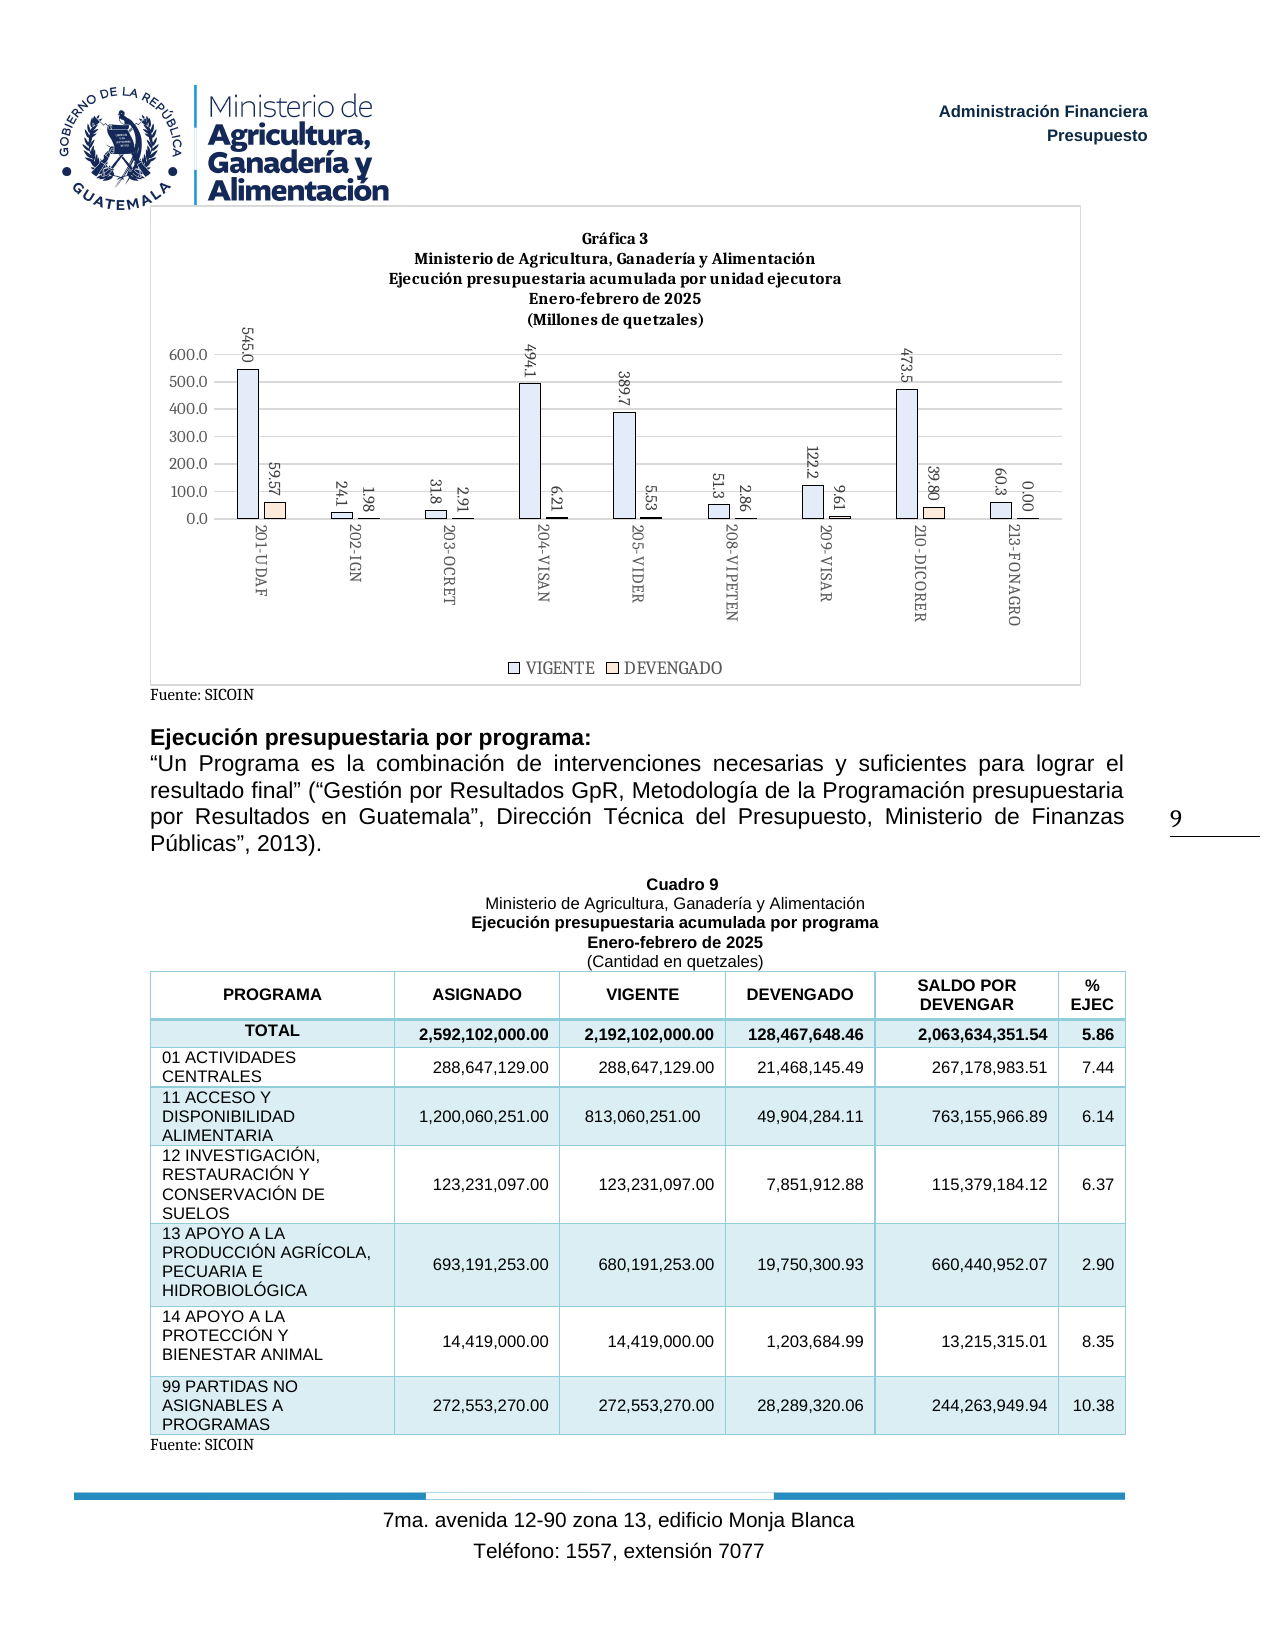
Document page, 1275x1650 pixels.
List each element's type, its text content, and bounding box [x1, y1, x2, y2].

table_cell 123,231,097.00 [560, 1146, 725, 1223]
table_cell TOTAL [151, 1021, 394, 1047]
text Ejecución presupuestaria por programa: [150, 724, 1125, 750]
table_cell 6.14 [1059, 1088, 1125, 1145]
table_cell 2,592,102,000.00 [395, 1021, 559, 1047]
table_cell 813,060,251.00 [560, 1088, 725, 1145]
table_cell 115,379,184.12 [876, 1146, 1058, 1223]
table_cell 693,191,253.00 [395, 1224, 559, 1306]
table_cell 123,231,097.00 [395, 1146, 559, 1223]
picture [49, 76, 403, 223]
table_cell 288,647,129.00 [395, 1048, 559, 1086]
table_cell 49,904,284.11 [726, 1088, 874, 1145]
table_cell 272,553,270.00 [560, 1377, 725, 1434]
table_cell 12 INVESTIGACIÓN, RESTAURACIÓN Y CONSERVACIÓN DE SUELOS [151, 1146, 394, 1223]
table_header VIGENTE [560, 972, 725, 1018]
text Cuadro 9 [600, 875, 1125, 894]
list Ministerio de Agricultura, Ganadería y Alimentación [225, 894, 1125, 913]
table_header % EJEC [1059, 972, 1125, 1018]
table_cell 660,440,952.07 [876, 1224, 1058, 1306]
table_cell 288,647,129.00 [560, 1048, 725, 1086]
table_cell 7.44 [1059, 1048, 1125, 1086]
table_cell 7,851,912.88 [726, 1146, 874, 1223]
table_cell 13 APOYO A LA PRODUCCIÓN AGRÍCOLA, PECUARIA E HIDROBIOLÓGICA [151, 1224, 394, 1306]
table_cell 19,750,300.93 [726, 1224, 874, 1306]
picture [0, 1483, 1237, 1509]
table_cell 1,203,684.99 [726, 1307, 874, 1376]
table_cell 99 PARTIDAS NO ASIGNABLES A PROGRAMAS [151, 1377, 394, 1434]
table_cell 244,263,949.94 [876, 1377, 1058, 1434]
table_cell 267,178,983.51 [876, 1048, 1058, 1086]
table_header ASIGNADO [395, 972, 559, 1018]
text Fuente: SICOIN [150, 686, 1125, 705]
table_cell 680,191,253.00 [560, 1224, 725, 1306]
table_cell 28,289,320.06 [726, 1377, 874, 1434]
table_cell 763,155,966.89 [876, 1088, 1058, 1145]
table_cell 10.38 [1059, 1377, 1125, 1434]
table_cell 5.86 [1059, 1021, 1125, 1047]
table_cell 6.37 [1059, 1146, 1125, 1223]
table_cell 11 ACCESO Y DISPONIBILIDAD ALIMENTARIA [151, 1088, 394, 1145]
table_cell 2,063,634,351.54 [876, 1021, 1058, 1047]
text Fuente: SICOIN [150, 1435, 1125, 1454]
list Enero-febrero de 2025 [225, 932, 1125, 952]
table_cell 14,419,000.00 [395, 1307, 559, 1376]
table_header SALDO POR DEVENGAR [876, 972, 1058, 1018]
table_cell 01 ACTIVIDADES CENTRALES [151, 1048, 394, 1086]
list Ejecución presupuestaria acumulada por programa [225, 913, 1125, 932]
table_cell 2,192,102,000.00 [560, 1021, 725, 1047]
table_cell 128,467,648.46 [726, 1021, 874, 1047]
text “Un Programa es la combinación de intervenciones necesarias y suficientes para lograr el resultado final” (“Gestión por Resultados GpR, Metodología de la Programación presupuestaria por Resultados en Guatemala”, Dirección Técnica del Presupuesto, Ministerio de Finanzas Públicas”, 2013). [150, 750, 1125, 856]
table_cell 8.35 [1059, 1307, 1125, 1376]
list (Cantidad en quetzales) [225, 952, 1125, 971]
table_cell 272,553,270.00 [395, 1377, 559, 1434]
table_cell 2.90 [1059, 1224, 1125, 1306]
table_cell 13,215,315.01 [876, 1307, 1058, 1376]
table_cell 1,200,060,251.00 [395, 1088, 559, 1145]
table_cell 14 APOYO A LA PROTECCIÓN Y BIENESTAR ANIMAL [151, 1307, 394, 1376]
table_cell 21,468,145.49 [726, 1048, 874, 1086]
table_cell 14,419,000.00 [560, 1307, 725, 1376]
table_header DEVENGADO [726, 972, 874, 1018]
table_header PROGRAMA [151, 972, 394, 1018]
